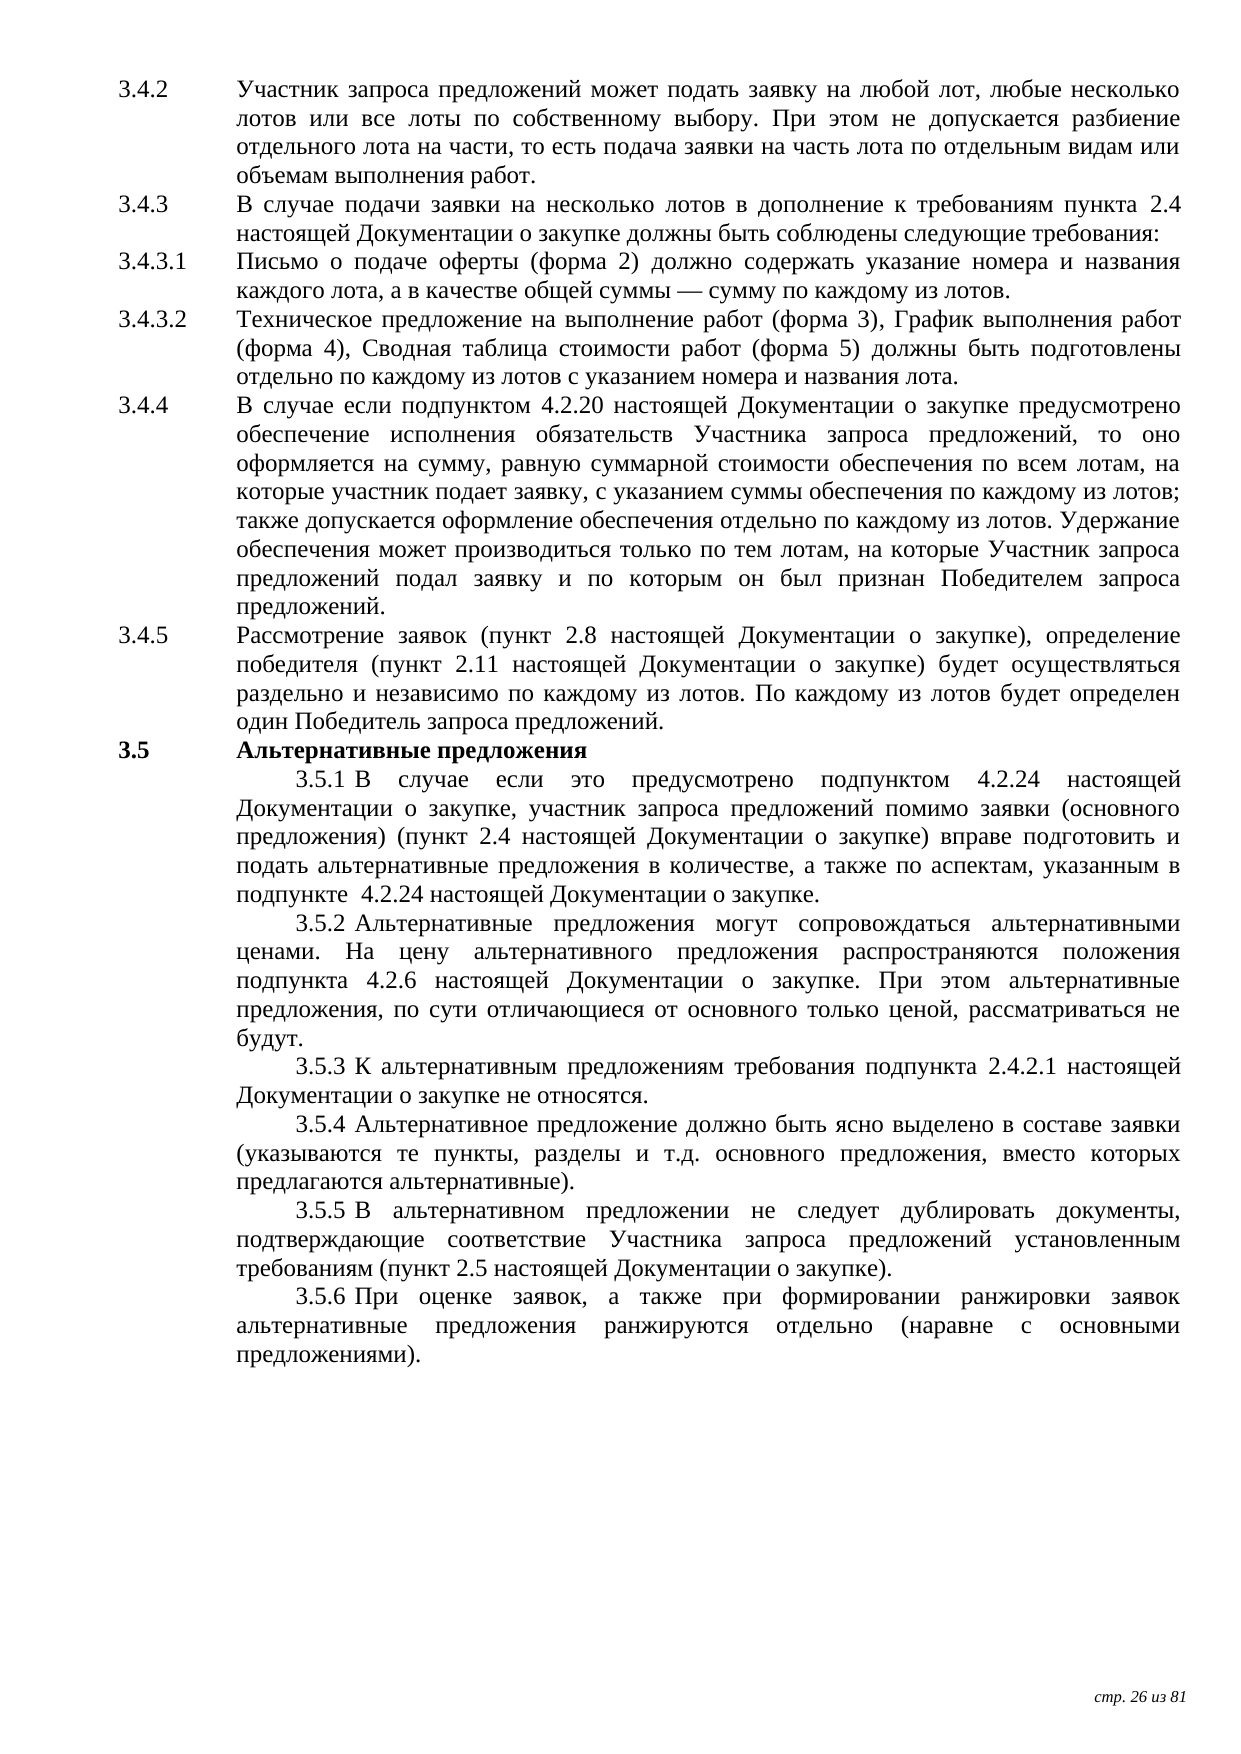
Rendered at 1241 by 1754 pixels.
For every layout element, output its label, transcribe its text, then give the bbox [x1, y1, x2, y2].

text Альтернативные предложения могут сопровождаться альтернативными ценами. На цену альтернативного предложения распространяются положения подпункта 4.2.6 настоящей Документации о закупке. При этом альтернативные предложения, по сути отличающиеся от основного только ценой, рассматриваться не будут. [236, 908, 1181, 1051]
list В случае подачи заявки на несколько лотов в дополнение к требованиям пункта 2.4 настоящей Документации о закупке должны быть соблюдены следующие требования: [118, 189, 1181, 246]
subtitle Альтернативные предложения [118, 735, 1181, 764]
list Техническое предложение на выполнение работ (форма 3), График выполнения работ (форма 4), Сводная таблица стоимости работ (форма 5) должны быть подготовлены отдельно по каждому из лотов с указанием номера и названия лота. [118, 304, 1181, 390]
text К альтернативным предложениям требования подпункта 2.4.2.1 настоящей Документации о закупке не относятся. [236, 1051, 1181, 1109]
list В случае если подпунктом 4.2.20 настоящей Документации о закупке предусмотрено обеспечение исполнения обязательств Участника запроса предложений, то оно оформляется на сумму, равную суммарной стоимости обеспечения по всем лотам, на которые участник подает заявку, с указанием суммы обеспечения по каждому из лотов; также допускается оформление обеспечения отдельно по каждому из лотов. Удержание обеспечения может производиться только по тем лотам, на которые Участник запроса предложений подал заявку и по которым он был признан Победителем запроса предложений. [118, 390, 1181, 620]
text В альтернативном предложении не следует дублировать документы, подтверждающие соответствие Участника запроса предложений установленным требованиям (пункт 2.5 настоящей Документации о закупке). [236, 1195, 1181, 1281]
list Участник запроса предложений может подать заявку на любой лот, любые несколько лотов или все лоты по собственному выбору. При этом не допускается разбиение отдельного лота на части, то есть подача заявки на часть лота по отдельным видам или объемам выполнения работ. [118, 74, 1181, 189]
text В случае если это предусмотрено подпунктом 4.2.24 настоящей Документации о закупке, участник запроса предложений помимо заявки (основного предложения) (пункт 2.4 настоящей Документации о закупке) вправе подготовить и подать альтернативные предложения в количестве, а также по аспектам, указанным в подпункте 4.2.24 настоящей Документации о закупке. [236, 764, 1181, 908]
list Рассмотрение заявок (пункт 2.8 настоящей Документации о закупке), определение победителя (пункт 2.11 настоящей Документации о закупке) будет осуществляться раздельно и независимо по каждому из лотов. По каждому из лотов будет определен один Победитель запроса предложений. [118, 620, 1181, 735]
text Альтернативное предложение должно быть ясно выделено в составе заявки (указываются те пункты, разделы и т.д. основного предложения, вместо которых предлагаются альтернативные). [236, 1109, 1181, 1195]
text При оценке заявок, а также при формировании ранжировки заявок альтернативные предложения ранжируются отдельно (наравне с основными предложениями). [236, 1281, 1181, 1368]
list Письмо о подаче оферты (форма 2) должно содержать указание номера и названия каждого лота, а в качестве общей суммы — сумму по каждому из лотов. [118, 246, 1181, 304]
